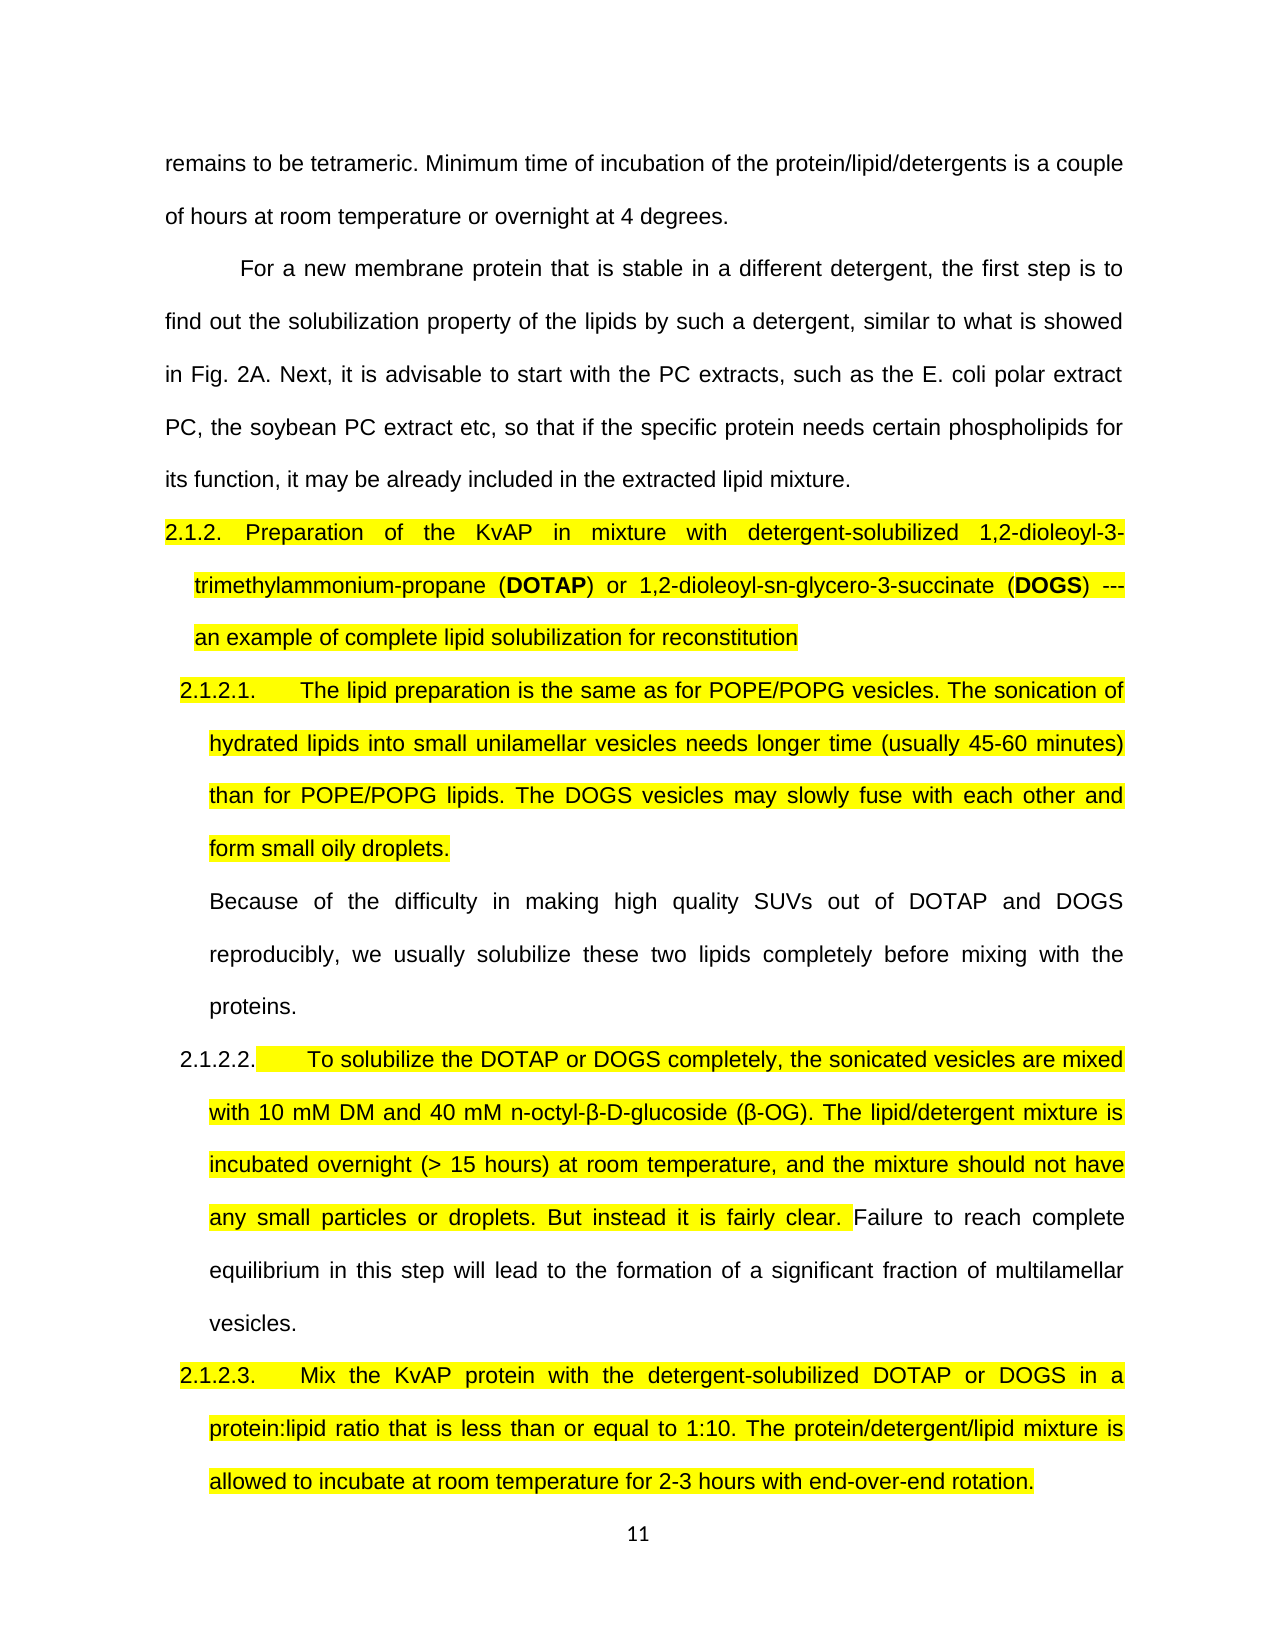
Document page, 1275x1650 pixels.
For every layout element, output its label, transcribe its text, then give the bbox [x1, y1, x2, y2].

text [165, 150, 1125, 229]
text For a new membrane protein that is stable in a different detergent, the first step is to find out the solubilization property of the lipids by such a detergent, similar to what is showed in Fig. 2A. Next, it is advisable to start with the PC extracts, such as the E. coli polar extract PC, the soybean PC extract etc, so that if the specific protein needs certain phospholipids for its function, it may be already included in the extracted lipid mixture. [165, 255, 1125, 493]
list Preparation of the KvAP in mixture with detergent-solubilized 1,2-dioleoyl-3-trimethylammonium-propane (DOTAP) or 1,2-dioleoyl-sn-glycero-3-succinate (DOGS) --- an example of complete lipid solubilization for reconstitution [165, 545, 1125, 651]
list To solubilize the DOTAP or DOGS completely, the sonicated vesicles are mixed with 10 mM DM and 40 mM n-octyl-β-D-glucoside (β-OG). The lipid/detergent mixture is incubated overnight (> 15 hours) at room temperature, and the mixture should not have any small particles or droplets. But instead it is fairly clear. Failure to reach complete equilibrium in this step will lead to the formation of a significant fraction of multilamellar vesicles. [179, 1046, 1125, 1336]
list The lipid preparation is the same as for POPE/POPG vesicles. The sonication of hydrated lipids into small unilamellar vesicles needs longer time (usually 45-60 minutes) than for POPE/POPG lipids. The DOGS vesicles may slowly fuse with each other and form small oily droplets. [179, 677, 1125, 862]
list Mix the KvAP protein with the detergent-solubilized DOTAP or DOGS in a protein:lipid ratio that is less than or equal to 1:10. The protein/detergent/lipid mixture is allowed to incubate at room temperature for 2-3 hours with end-over-end rotation. [179, 1362, 1125, 1494]
text Because of the difficulty in making high quality SUVs out of DOTAP and DOGS reproducibly, we usually solubilize these two lipids completely before mixing with the proteins. [209, 888, 1125, 1020]
